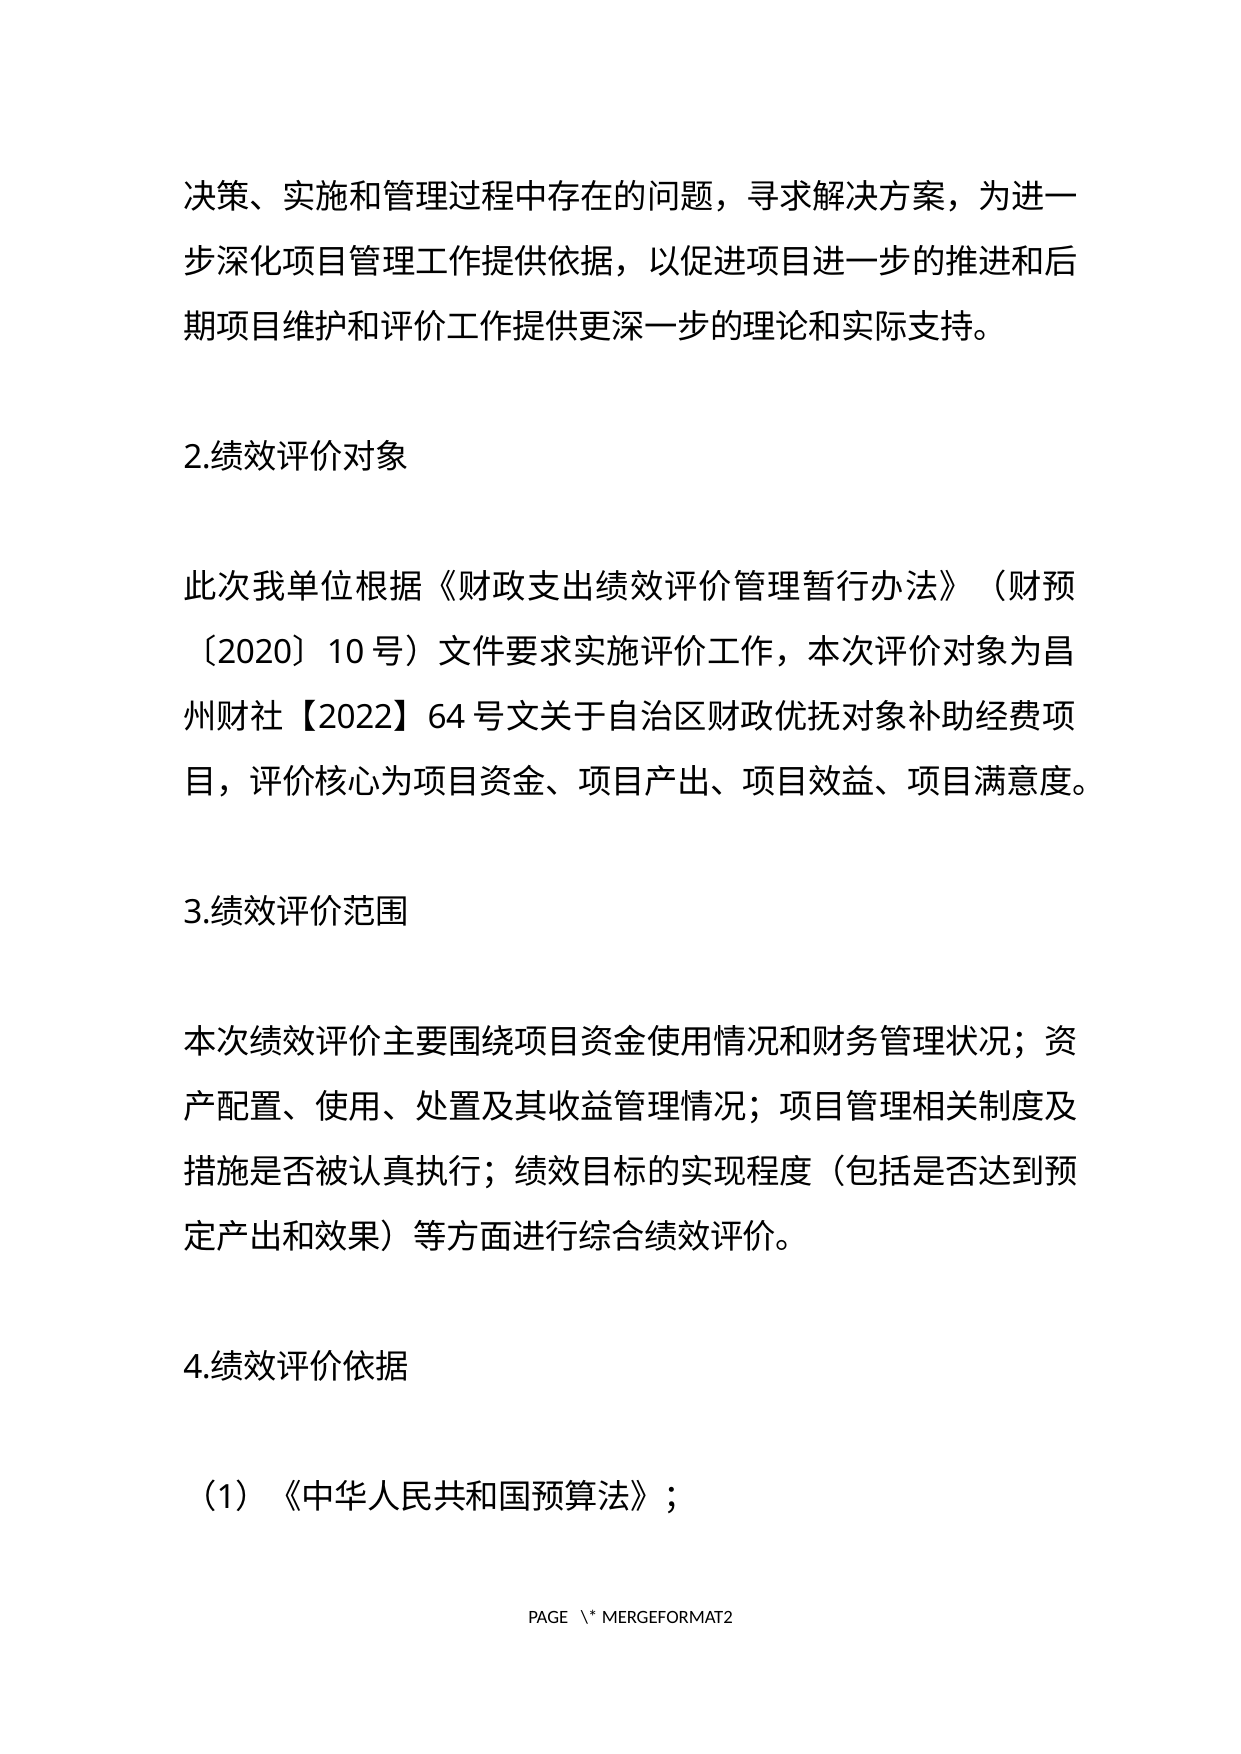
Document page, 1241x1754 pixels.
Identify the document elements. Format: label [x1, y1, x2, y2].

text [183, 162, 1078, 1527]
